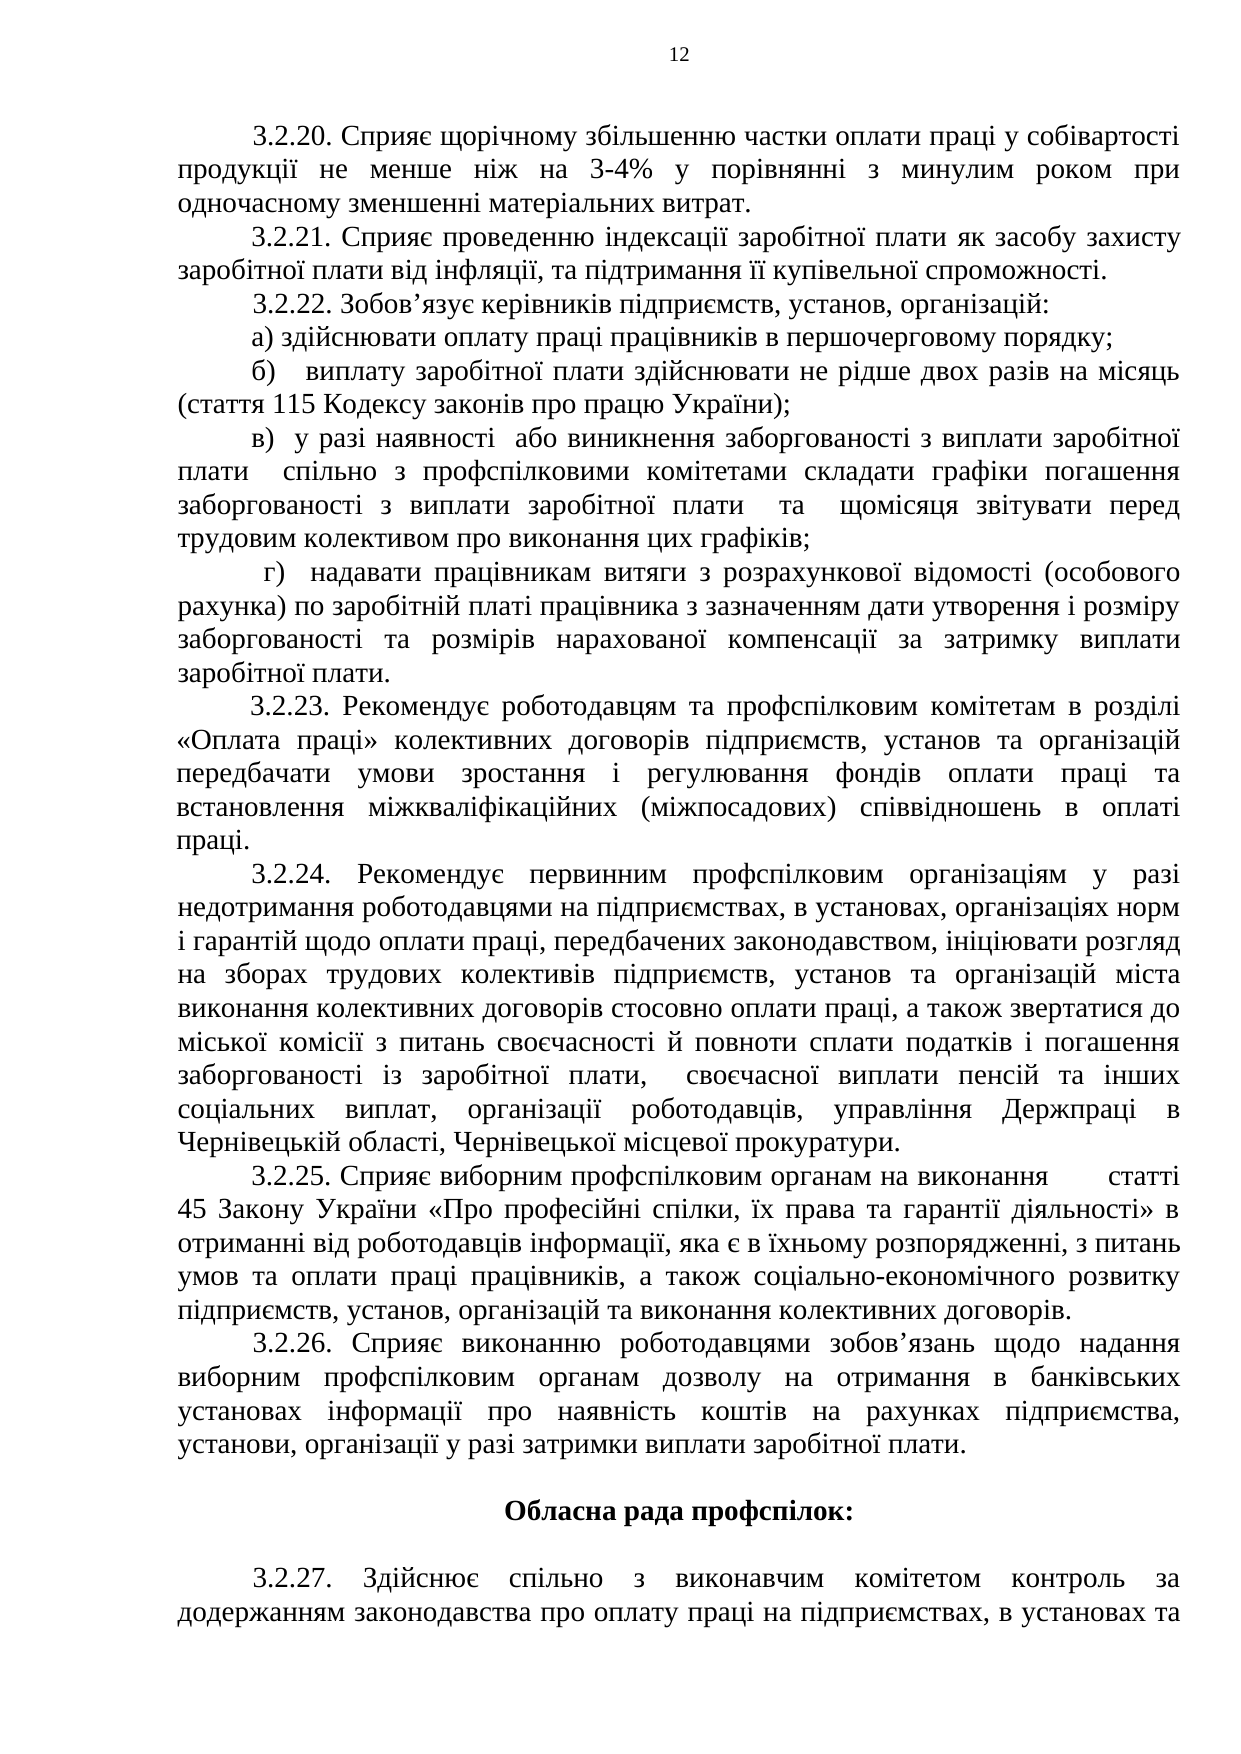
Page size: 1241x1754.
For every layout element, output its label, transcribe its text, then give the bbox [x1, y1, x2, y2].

text в) у разі наявності або виникнення заборгованості з виплати заробітної плати спільно з профспілковими комітетами складати графіки погашення заборгованості з виплати заробітної плати та щомісяця звітувати перед трудовим колективом про виконання цих графіків; [177, 420, 1181, 554]
text 3.2.24. Рекомендує первинним профспілковим організаціям у разі недотримання роботодавцями на підприємствах, в установах, організаціях норм і гарантій щодо оплати праці, передбачених законодавством, ініціювати розгляд на зборах трудових колективів підприємств, установ та організацій міста виконання колективних договорів стосовно оплати праці, а також звертатися до міської комісії з питань своєчасності й повноти сплати податків і погашення заборгованості із заробітної плати, своєчасної виплати пенсій та інших соціальних виплат, організації роботодавців, управління Держпраці в Чернівецькій області, Чернівецької місцевої прокуратури. [177, 856, 1181, 1158]
text 3.2.23. Рекомендує роботодавцям та профспілковим комітетам в розділі «Оплата праці» колективних договорів підприємств, установ та організацій передбачати умови зростання і регулювання фондів оплати праці та встановлення міжкваліфікаційних (міжпосадових) співвідношень в оплаті праці. [176, 688, 1181, 856]
text 3.2.26. Сприяє виконанню роботодавцями зобов’язань щодо надання виборним профспілковим органам дозволу на отримання в банківських установах інформації про наявність коштів на рахунках підприємства, установи, організації у разі затримки виплати заробітної плати. [177, 1326, 1181, 1460]
text 3.2.25. Сприяє виборним профспілковим органам на виконання статті 45 Закону України «Про професійні спілки, їх права та гарантії діяльності» в отриманні від роботодавців інформації, яка є в їхньому розпорядженні, з питань умов та оплати праці працівників, а також соціально-економічного розвитку підприємств, установ, організацій та виконання колективних договорів. [177, 1158, 1181, 1326]
text 3.2.20. Сприяє щорічному збільшенню частки оплати праці у собівартості продукції не менше ніж на 3-4% у порівнянні з минулим роком при одночасному зменшенні матеріальних витрат. [177, 118, 1181, 219]
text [177, 1560, 1181, 1627]
text Обласна рада профспілок: [177, 1493, 1181, 1527]
text г) надавати працівникам витяги з розрахункової відомості (особового рахунка) по заробітній платі працівника з зазначенням дати утворення і розміру заборгованості та розмірів нарахованої компенсації за затримку виплати заробітної плати. [177, 554, 1181, 688]
text 3.2.21. Сприяє проведенню індексації заробітної плати як засобу захисту заробітної плати від інфляції, та підтримання її купівельної спроможності. [177, 219, 1181, 286]
text б) виплату заробітної плати здійснювати не рідше двох разів на місяць (стаття 115 Кодексу законів про працю України); [177, 353, 1181, 420]
text 3.2.22. Зобов’язує керівників підприємств, установ, організацій: [177, 286, 1181, 319]
text а) здійснювати оплату праці працівників в першочерговому порядку; [177, 319, 1181, 353]
